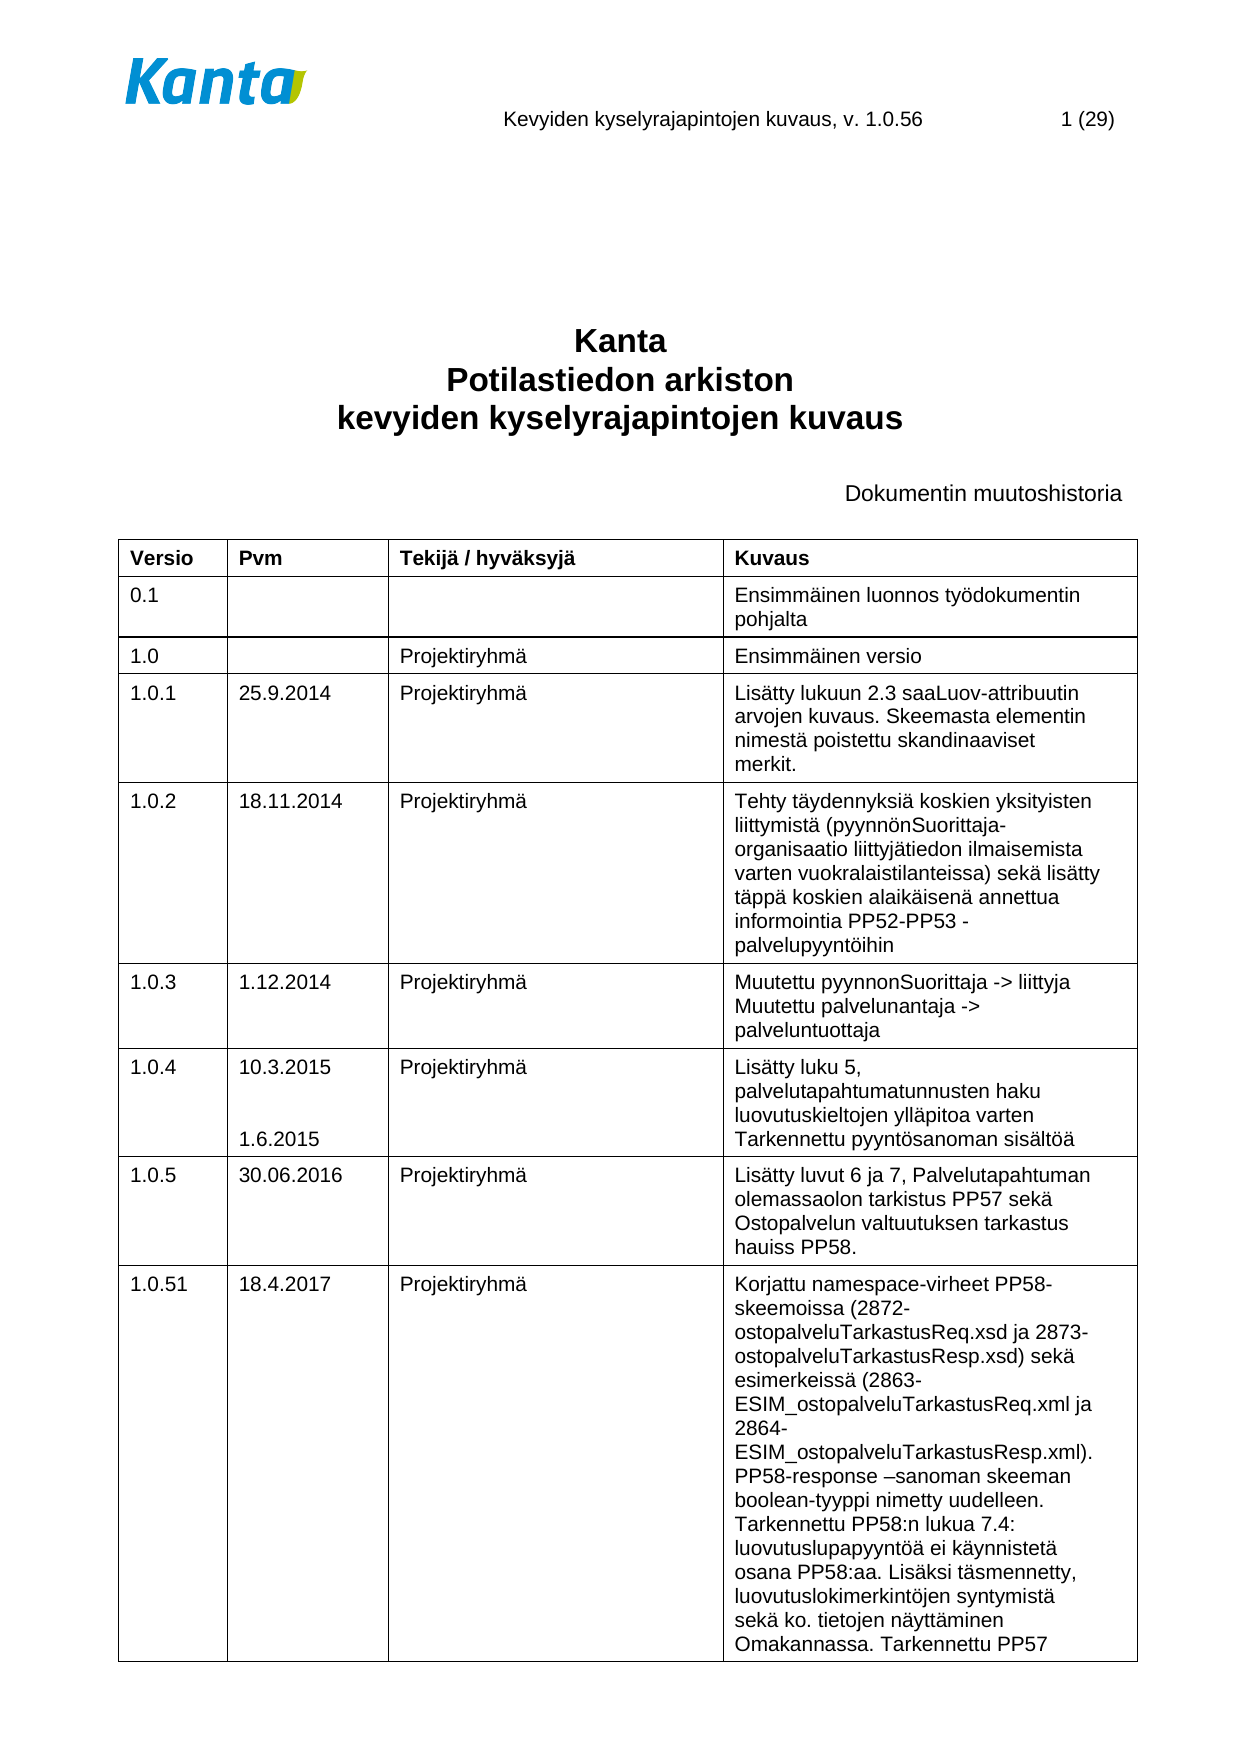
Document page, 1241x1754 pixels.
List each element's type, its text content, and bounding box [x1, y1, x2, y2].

table_cell Lisätty lukuun 2.3 saaLuov-attribuutin arvojen kuvaus. Skeemasta elementin nimestä poistettu skandinaaviset merkit. [724, 674, 1137, 782]
text kevyiden kyselyrajapintojen kuvaus [118, 398, 1122, 436]
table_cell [724, 1266, 1137, 1661]
table_cell Projektiryhmä [389, 1157, 723, 1265]
table_cell 18.11.2014 [228, 783, 388, 963]
table_cell Projektiryhmä [389, 674, 723, 782]
table_cell Projektiryhmä [389, 1266, 723, 1661]
picture [271, 77, 283, 95]
table_cell Ensimmäinen luonnos työdokumentin pohjalta [724, 577, 1137, 636]
table_cell Muutettu pyynnonSuorittaja -> liittyja Muutettu palvelunantaja -> palveluntuottaja [724, 964, 1137, 1047]
table_cell Projektiryhmä [389, 638, 723, 673]
table_cell 1.0.1 [119, 674, 227, 782]
table_cell 0.1 [119, 577, 227, 636]
table_cell [228, 577, 388, 636]
table_cell [228, 638, 388, 673]
table_cell 30.06.2016 [228, 1157, 388, 1265]
table_header Pvm [228, 540, 388, 576]
picture [125, 58, 308, 105]
table_cell 1.0.2 [119, 783, 227, 963]
table_cell 18.4.2017 [228, 1266, 388, 1661]
table_cell Lisätty luku 5, palvelutapahtumatunnusten haku luovutuskieltojen ylläpitoa varten Tarkennettu pyyntösanoman sisältöä [724, 1049, 1137, 1156]
table_cell Projektiryhmä [389, 1049, 723, 1156]
table_cell Lisätty luvut 6 ja 7, Palvelutapahtuman olemassaolon tarkistus PP57 sekä Ostopalvelun valtuutuksen tarkastus hauiss PP58. [724, 1157, 1137, 1265]
table_cell 1.0 [119, 638, 227, 673]
text Potilastiedon arkiston [118, 359, 1122, 398]
table_cell 10.3.2015 1.6.2015 [228, 1049, 388, 1156]
picture [141, 58, 155, 75]
table_cell 1.0.5 [119, 1157, 227, 1265]
table_cell 1.12.2014 [228, 964, 388, 1047]
table_cell 25.9.2014 [228, 674, 388, 782]
table_header Kuvaus [724, 540, 1137, 576]
table_cell Projektiryhmä [389, 964, 723, 1047]
table_cell Projektiryhmä [389, 783, 723, 963]
text Kanta [118, 321, 1122, 359]
table_cell Tehty täydennyksiä koskien yksityisten liittymistä (pyynnönSuorittaja-organisaatio liittyjätiedon ilmaisemista varten vuokralaistilanteissa) sekä lisätty täppä koskien alaikäisenä annettua informointia PP52-PP53 -palvelupyyntöihin [724, 783, 1137, 963]
table_header Tekijä / hyväksyjä [389, 540, 723, 576]
table_cell 1.0.3 [119, 964, 227, 1047]
picture [173, 77, 185, 95]
table_cell [389, 577, 723, 636]
table_cell Ensimmäinen versio [724, 638, 1137, 673]
picture [125, 58, 132, 97]
table_cell 1.0.4 [119, 1049, 227, 1156]
table_header Versio [119, 540, 227, 576]
text Dokumentin muutoshistoria [664, 475, 1122, 507]
table_cell 1.0.51 [119, 1266, 227, 1661]
